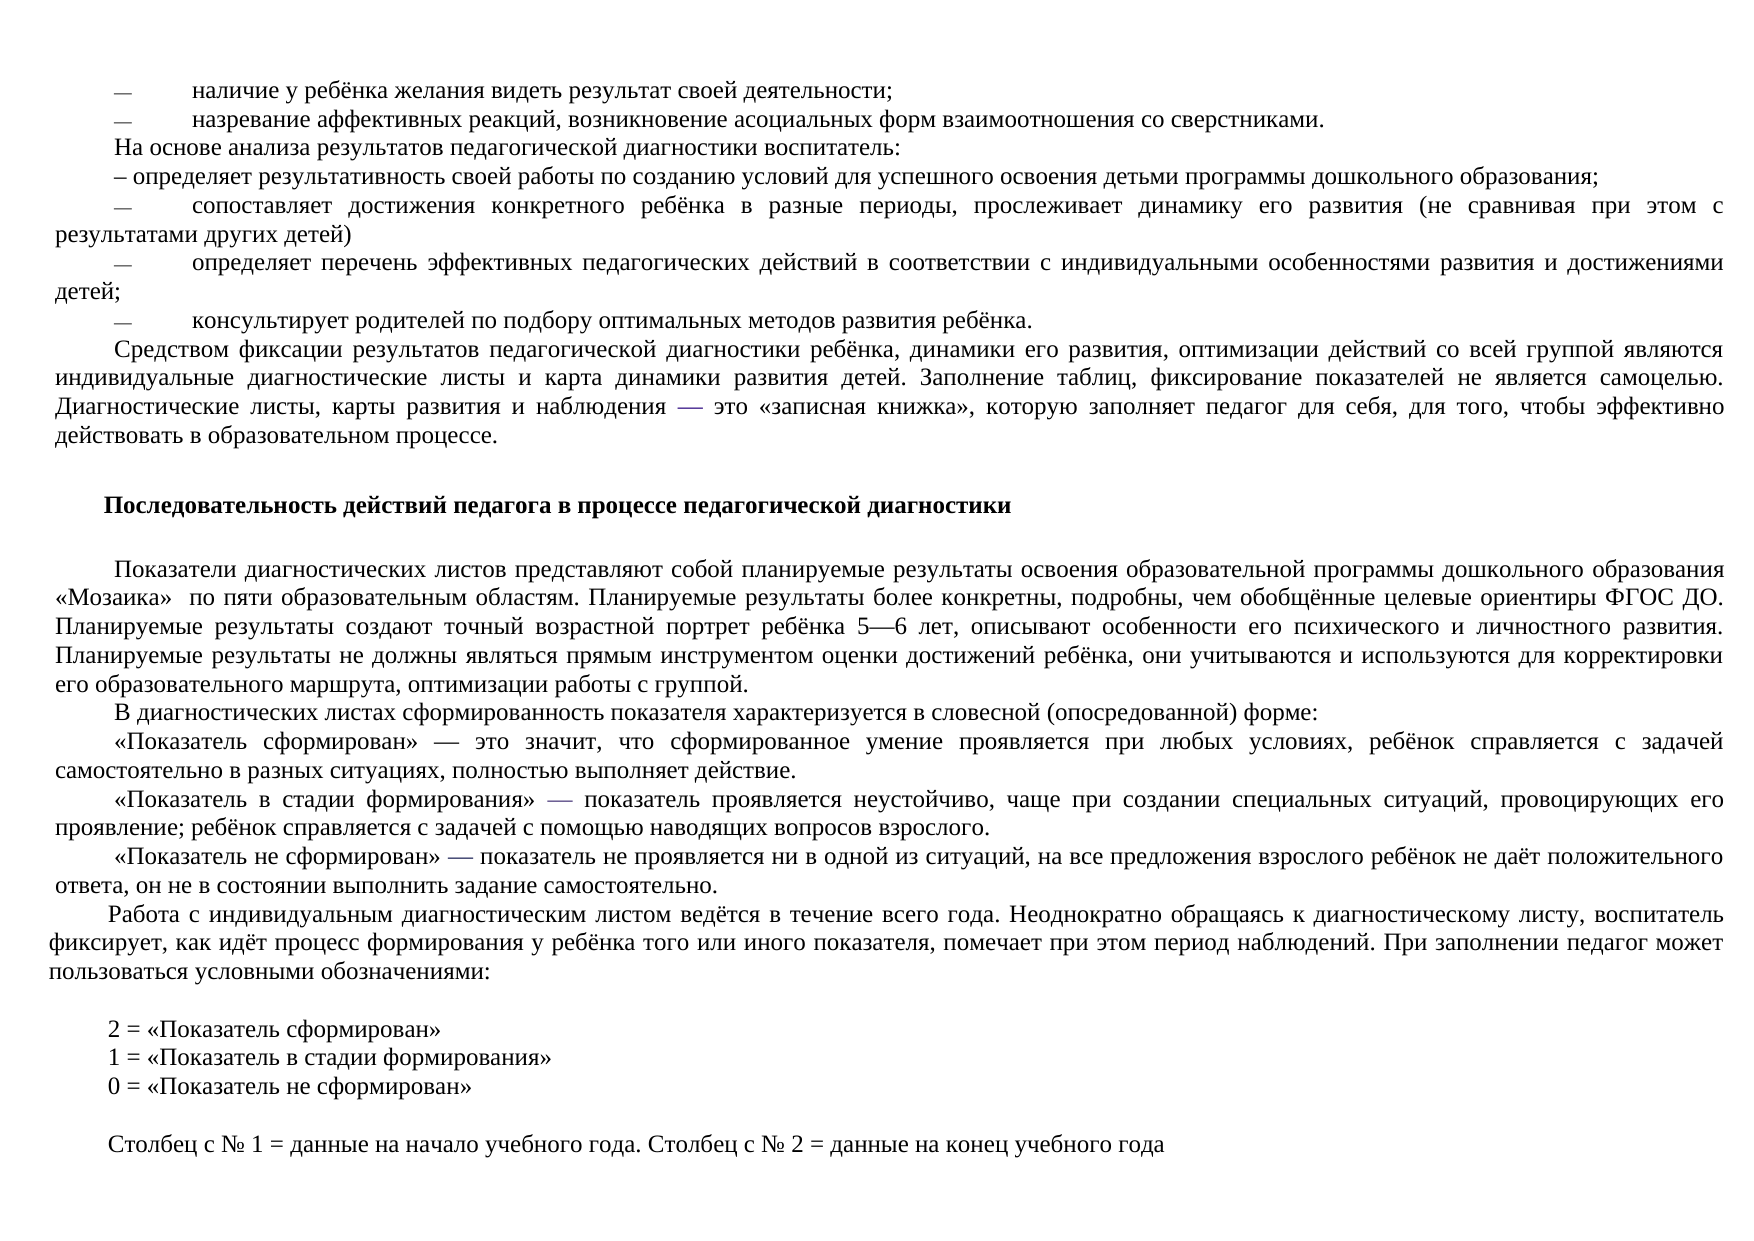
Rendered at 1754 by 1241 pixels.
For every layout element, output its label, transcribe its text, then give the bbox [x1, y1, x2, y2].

text Столбец с № 1 = данные на начало учебного года. Столбец с № 2 = данные на конец учебного года [48, 1129, 1726, 1157]
list консультирует родителей по подбору оптимальных методов развития ребёнка. [55, 305, 1728, 334]
text 2 = «Показатель сформирован» [48, 1014, 1726, 1042]
text 0 = «Показатель не сформирован» [48, 1071, 1726, 1100]
text На основе анализа результатов педагогической диагностики воспитатель: [55, 132, 1728, 161]
text 1 = «Показатель в стадии формирования» [48, 1042, 1726, 1071]
text Средством фиксации результатов педагогической диагностики ребёнка, динамики его развития, оптимизации действий со всей группой являются индивидуальные диагностические листы и карта динамики развития детей. Заполнение таблиц, фиксирование показателей не является самоцелью. Диагностические листы, карты развития и наблюдения — это «записная книжка», которую заполняет педагог для себя, для того, чтобы эффективно действовать в образовательном процессе. [55, 334, 1726, 449]
text «Показатель не сформирован» — показатель не проявляется ни в одной из ситуаций, на все предложения взрослого ребёнок не даёт положительного ответа, он не в состоянии выполнить задание самостоятельно. [55, 841, 1726, 899]
text «Показатель в стадии формирования» — показатель проявляется неустойчиво, чаще при создании специальных ситуаций, провоцирующих его проявление; ребёнок справляется с задачей с помощью наводящих вопросов взрослого. [55, 784, 1726, 841]
list назревание аффективных реакций, возникновение асоциальных форм взаимоотношения со сверстниками. [55, 104, 1726, 132]
text – определяет результативность своей работы по созданию условий для успешного освоения детьми программы дошкольного образования; [114, 161, 1726, 190]
text Последовательность действий педагога в процессе педагогической диагностики [44, 490, 1719, 519]
text Работа с индивидуальным диагностическим листом ведётся в течение всего года. Неоднократно обращаясь к диагностическому листу, воспитатель фиксирует, как идёт процесс формирования у ребёнка того или иного показателя, помечает при этом период наблюдений. При заполнении педагог может пользоваться условными обозначениями: [48, 899, 1726, 985]
list наличие у ребёнка желания видеть результат своей деятельности; [55, 75, 1728, 104]
list сопоставляет достижения конкретного ребёнка в разные периоды, прослеживает динамику его развития (не сравнивая при этом с результатами других детей) [55, 190, 1726, 247]
text Показатели диагностических листов представляют собой планируемые результаты освоения образовательной программы дошкольного образования «Мозаика» по пяти образовательным областям. Планируемые результаты более конкретны, подробны, чем обобщённые целевые ориентиры ФГОС ДО. Планируемые результаты создают точный возрастной портрет ребёнка 5—6 лет, описывают особенности его психического и личностного развития. Планируемые результаты не должны являться прямым инструментом оценки достижений ребёнка, они учитываются и используются для корректировки его образовательного маршрута, оптимизации работы с группой. [55, 554, 1726, 697]
text В диагностических листах сформированность показателя характеризуется в словесной (опосредованной) форме: [55, 697, 1726, 726]
text «Показатель сформирован» — это значит, что сформированное умение проявляется при любых условиях, ребёнок справляется с задачей самостоятельно в разных ситуациях, полностью выполняет действие. [55, 726, 1726, 784]
list определяет перечень эффективных педагогических действий в соответствии с индивидуальными особенностями развития и достижениями детей; [55, 247, 1726, 305]
